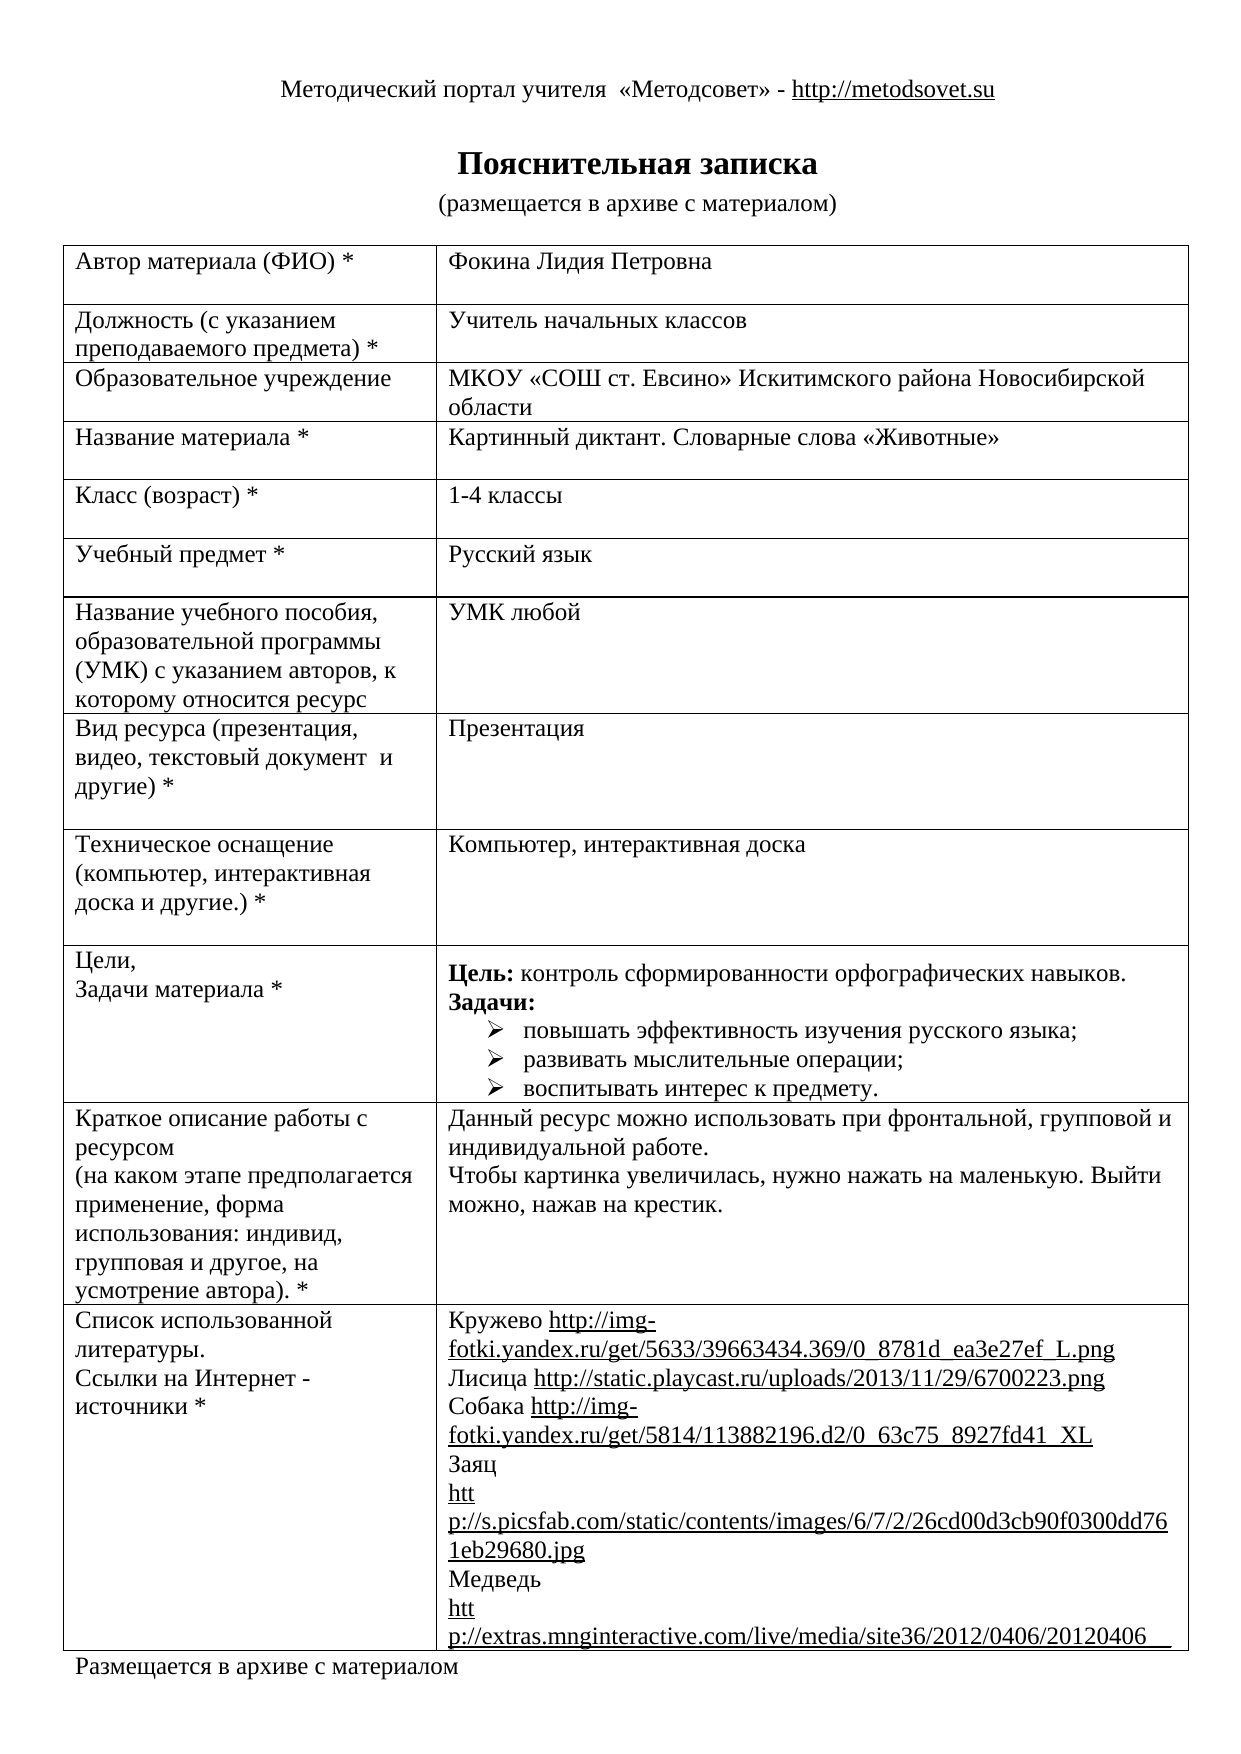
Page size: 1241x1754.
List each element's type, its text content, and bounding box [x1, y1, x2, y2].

table_cell Цели, Задачи материала * [64, 946, 436, 1102]
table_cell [64, 1305, 436, 1650]
table_cell Должность (с указанием преподаваемого предмета) * [64, 305, 436, 362]
table_cell Название материала * [64, 422, 436, 479]
table_cell Техническое оснащение (компьютер, интерактивная доска и другие.) * [64, 830, 436, 944]
table_cell Вид ресурса (презентация, видео, текстовый документ и другие) * [64, 714, 436, 828]
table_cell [437, 1305, 1188, 1650]
table_cell Презентация [437, 714, 1188, 828]
table_cell Учебный предмет * [64, 539, 436, 596]
table_cell Картинный диктант. Словарные слова «Животные» [437, 422, 1188, 479]
text (размещается в архиве с материалом) [75, 188, 1200, 216]
table_cell Данный ресурс можно использовать при фронтальной, групповой и индивидуальной работе. Чтобы картинка увеличилась, нужно нажать на маленькую. Выйти можно, нажав на крестик. [437, 1103, 1188, 1304]
table_cell Русский язык [437, 539, 1188, 596]
table_cell Компьютер, интерактивная доска [437, 830, 1188, 944]
table_cell Образовательное учреждение [64, 363, 436, 421]
table_cell Краткое описание работы с ресурсом (на каком этапе предполагается применение, форма использования: индивид, групповая и другое, на усмотрение автора). * [64, 1103, 436, 1304]
table_header Автор материала (ФИО) * [64, 246, 436, 304]
table_cell Цель: контроль сформированности орфографических навыков. Задачи: повышать эффективность изучения русского языка; развивать мыслительные операции; воспитывать интерес к предмету. [437, 946, 1188, 1102]
table_cell 1-4 классы [437, 480, 1188, 538]
table_cell Учитель начальных классов [437, 305, 1188, 362]
table_cell Класс (возраст) * [64, 480, 436, 538]
table_header Фокина Лидия Петровна [437, 246, 1188, 304]
table_cell УМК любой [437, 598, 1188, 712]
table_cell Название учебного пособия, образовательной программы (УМК) с указанием авторов, к которому относится ресурс [64, 598, 436, 712]
subtitle Пояснительная записка [75, 143, 1200, 181]
table_cell МКОУ «СОШ ст. Евсино» Искитимского района Новосибирской области [437, 363, 1188, 421]
